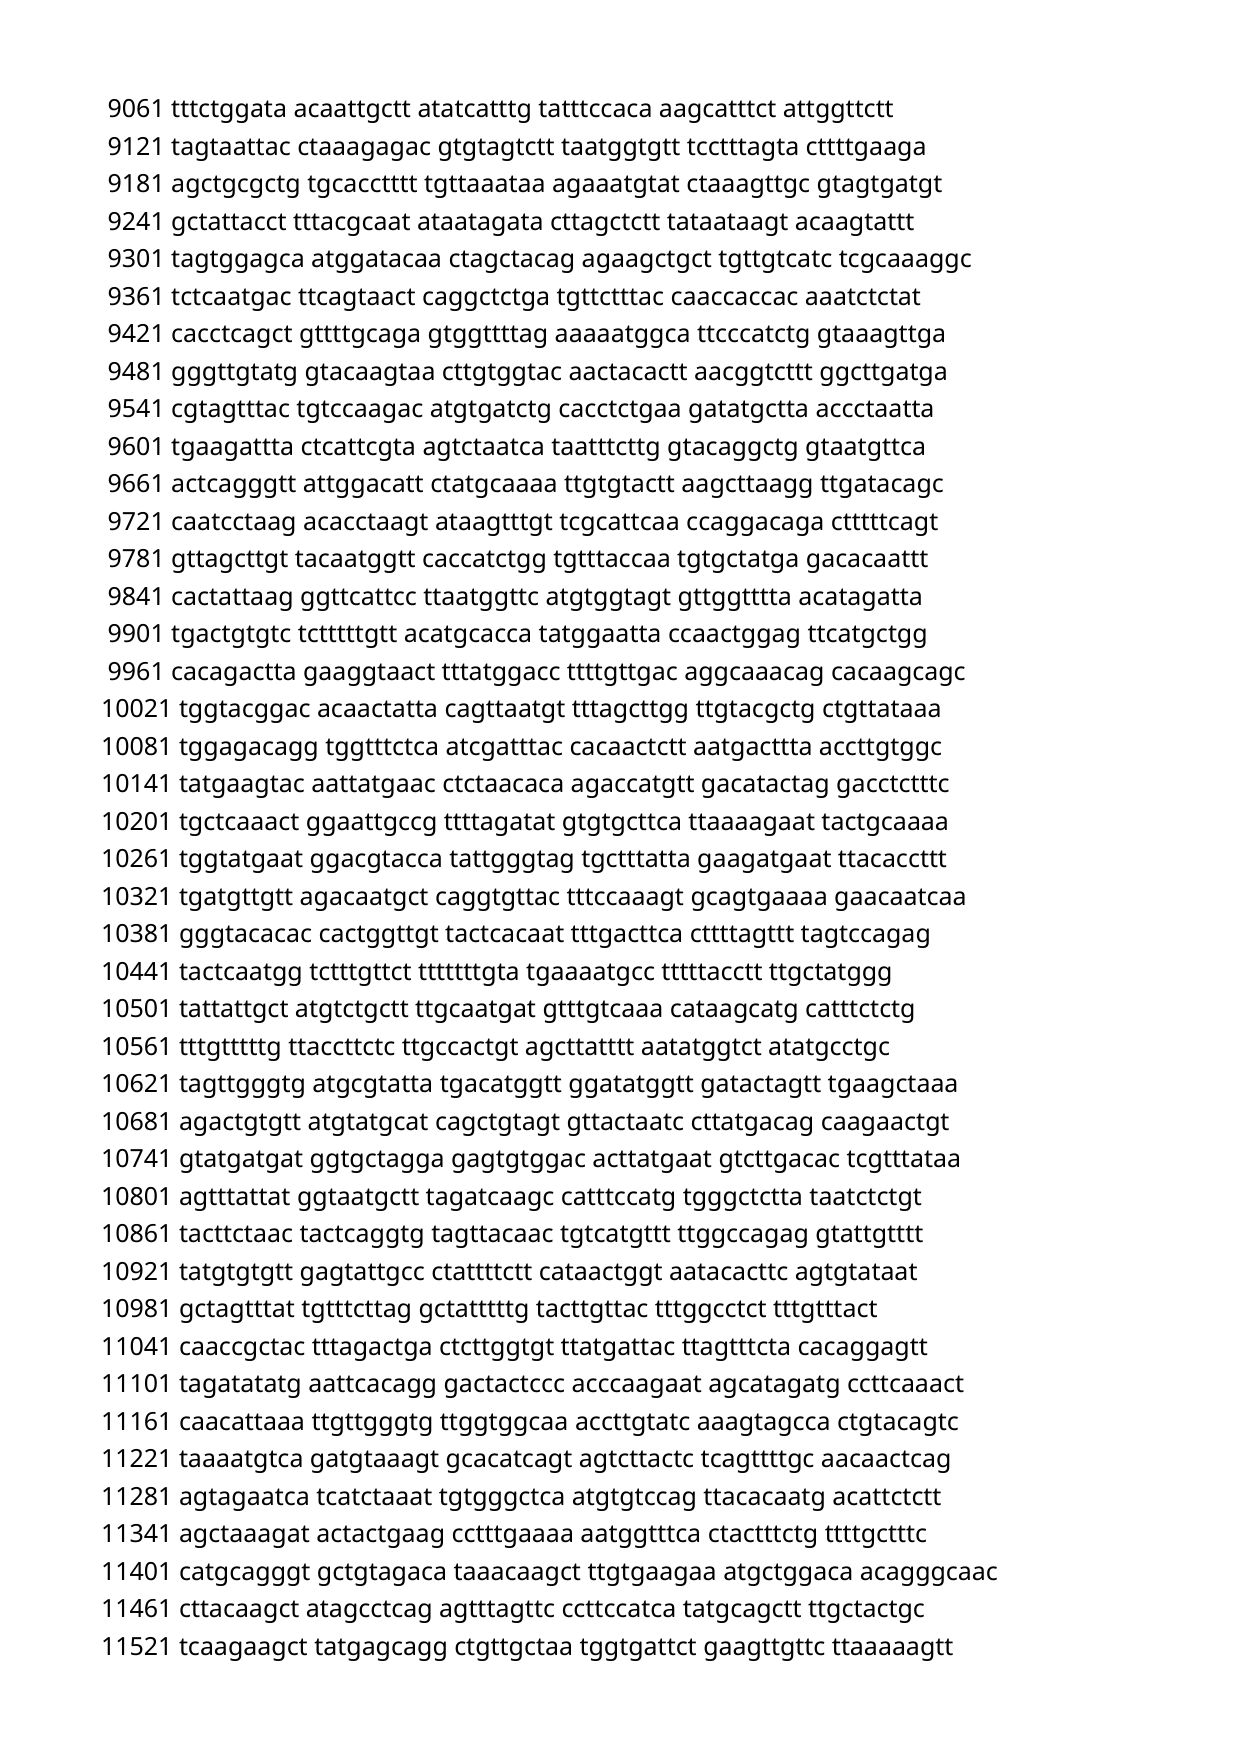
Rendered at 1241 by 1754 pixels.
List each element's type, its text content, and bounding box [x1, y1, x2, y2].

text 10441 tactcaatgg tctttgttct tttttttgta tgaaaatgcc tttttacctt ttgctatggg [75, 952, 1165, 989]
text 10321 tgatgttgtt agacaatgct caggtgttac tttccaaagt gcagtgaaaa gaacaatcaa [75, 877, 1165, 914]
text 10981 gctagtttat tgtttcttag gctatttttg tacttgttac tttggcctct tttgtttact [75, 1289, 1165, 1327]
text 11401 catgcagggt gctgtagaca taaacaagct ttgtgaagaa atgctggaca acagggcaac [75, 1552, 1165, 1589]
text 10741 gtatgatgat ggtgctagga gagtgtggac acttatgaat gtcttgacac tcgtttataa [75, 1139, 1165, 1177]
text 9961 cacagactta gaaggtaact tttatggacc ttttgttgac aggcaaacag cacaagcagc [75, 652, 1165, 689]
text 10381 gggtacacac cactggttgt tactcacaat tttgacttca cttttagttt tagtccagag [75, 914, 1165, 952]
text 10681 agactgtgtt atgtatgcat cagctgtagt gttactaatc cttatgacag caagaactgt [75, 1102, 1165, 1139]
text 9301 tagtggagca atggatacaa ctagctacag agaagctgct tgttgtcatc tcgcaaaggc [75, 239, 1165, 277]
text 11461 cttacaagct atagcctcag agtttagttc ccttccatca tatgcagctt ttgctactgc [75, 1589, 1165, 1627]
text 11341 agctaaagat actactgaag cctttgaaaa aatggtttca ctactttctg ttttgctttc [75, 1514, 1165, 1552]
text 10501 tattattgct atgtctgctt ttgcaatgat gtttgtcaaa cataagcatg catttctctg [75, 989, 1165, 1027]
text 9841 cactattaag ggttcattcc ttaatggttc atgtggtagt gttggtttta acatagatta [75, 577, 1165, 614]
text 10561 tttgtttttg ttaccttctc ttgccactgt agcttatttt aatatggtct atatgcctgc [75, 1027, 1165, 1064]
text 10261 tggtatgaat ggacgtacca tattgggtag tgctttatta gaagatgaat ttacaccttt [75, 839, 1165, 877]
text 9901 tgactgtgtc tctttttgtt acatgcacca tatggaatta ccaactggag ttcatgctgg [75, 614, 1165, 652]
text 10921 tatgtgtgtt gagtattgcc ctattttctt cataactggt aatacacttc agtgtataat [75, 1252, 1165, 1289]
text 9241 gctattacct tttacgcaat ataatagata cttagctctt tataataagt acaagtattt [75, 202, 1165, 239]
text 9361 tctcaatgac ttcagtaact caggctctga tgttctttac caaccaccac aaatctctat [75, 277, 1165, 314]
text 10141 tatgaagtac aattatgaac ctctaacaca agaccatgtt gacatactag gacctctttc [75, 764, 1165, 802]
text 9721 caatcctaag acacctaagt ataagtttgt tcgcattcaa ccaggacaga ctttttcagt [75, 502, 1165, 539]
text 11221 taaaatgtca gatgtaaagt gcacatcagt agtcttactc tcagttttgc aacaactcag [75, 1439, 1165, 1477]
text 10861 tacttctaac tactcaggtg tagttacaac tgtcatgttt ttggccagag gtattgtttt [75, 1214, 1165, 1252]
text 10201 tgctcaaact ggaattgccg ttttagatat gtgtgcttca ttaaaagaat tactgcaaaa [75, 802, 1165, 839]
text 11161 caacattaaa ttgttgggtg ttggtggcaa accttgtatc aaagtagcca ctgtacagtc [75, 1402, 1165, 1439]
text 10621 tagttgggtg atgcgtatta tgacatggtt ggatatggtt gatactagtt tgaagctaaa [75, 1064, 1165, 1102]
text 10801 agtttattat ggtaatgctt tagatcaagc catttccatg tgggctctta taatctctgt [75, 1177, 1165, 1214]
text 10021 tggtacggac acaactatta cagttaatgt tttagcttgg ttgtacgctg ctgttataaa [75, 689, 1165, 727]
text 9781 gttagcttgt tacaatggtt caccatctgg tgtttaccaa tgtgctatga gacacaattt [75, 539, 1165, 577]
text 9661 actcagggtt attggacatt ctatgcaaaa ttgtgtactt aagcttaagg ttgatacagc [75, 464, 1165, 502]
text 9421 cacctcagct gttttgcaga gtggttttag aaaaatggca ttcccatctg gtaaagttga [75, 314, 1165, 352]
text 11521 tcaagaagct tatgagcagg ctgttgctaa tggtgattct gaagttgttc ttaaaaagtt [75, 1627, 1165, 1664]
text 9541 cgtagtttac tgtccaagac atgtgatctg cacctctgaa gatatgctta accctaatta [75, 389, 1165, 427]
text 9121 tagtaattac ctaaagagac gtgtagtctt taatggtgtt tcctttagta cttttgaaga [75, 127, 1165, 164]
text 9481 gggttgtatg gtacaagtaa cttgtggtac aactacactt aacggtcttt ggcttgatga [75, 352, 1165, 389]
text 10081 tggagacagg tggtttctca atcgatttac cacaactctt aatgacttta accttgtggc [75, 727, 1165, 764]
text 11101 tagatatatg aattcacagg gactactccc acccaagaat agcatagatg ccttcaaact [75, 1364, 1165, 1402]
text 11281 agtagaatca tcatctaaat tgtgggctca atgtgtccag ttacacaatg acattctctt [75, 1477, 1165, 1514]
text 9601 tgaagattta ctcattcgta agtctaatca taatttcttg gtacaggctg gtaatgttca [75, 427, 1165, 464]
text 9181 agctgcgctg tgcacctttt tgttaaataa agaaatgtat ctaaagttgc gtagtgatgt [75, 164, 1165, 202]
text 11041 caaccgctac tttagactga ctcttggtgt ttatgattac ttagtttcta cacaggagtt [75, 1327, 1165, 1364]
text 9061 tttctggata acaattgctt atatcatttg tatttccaca aagcatttct attggttctt [75, 89, 1165, 127]
